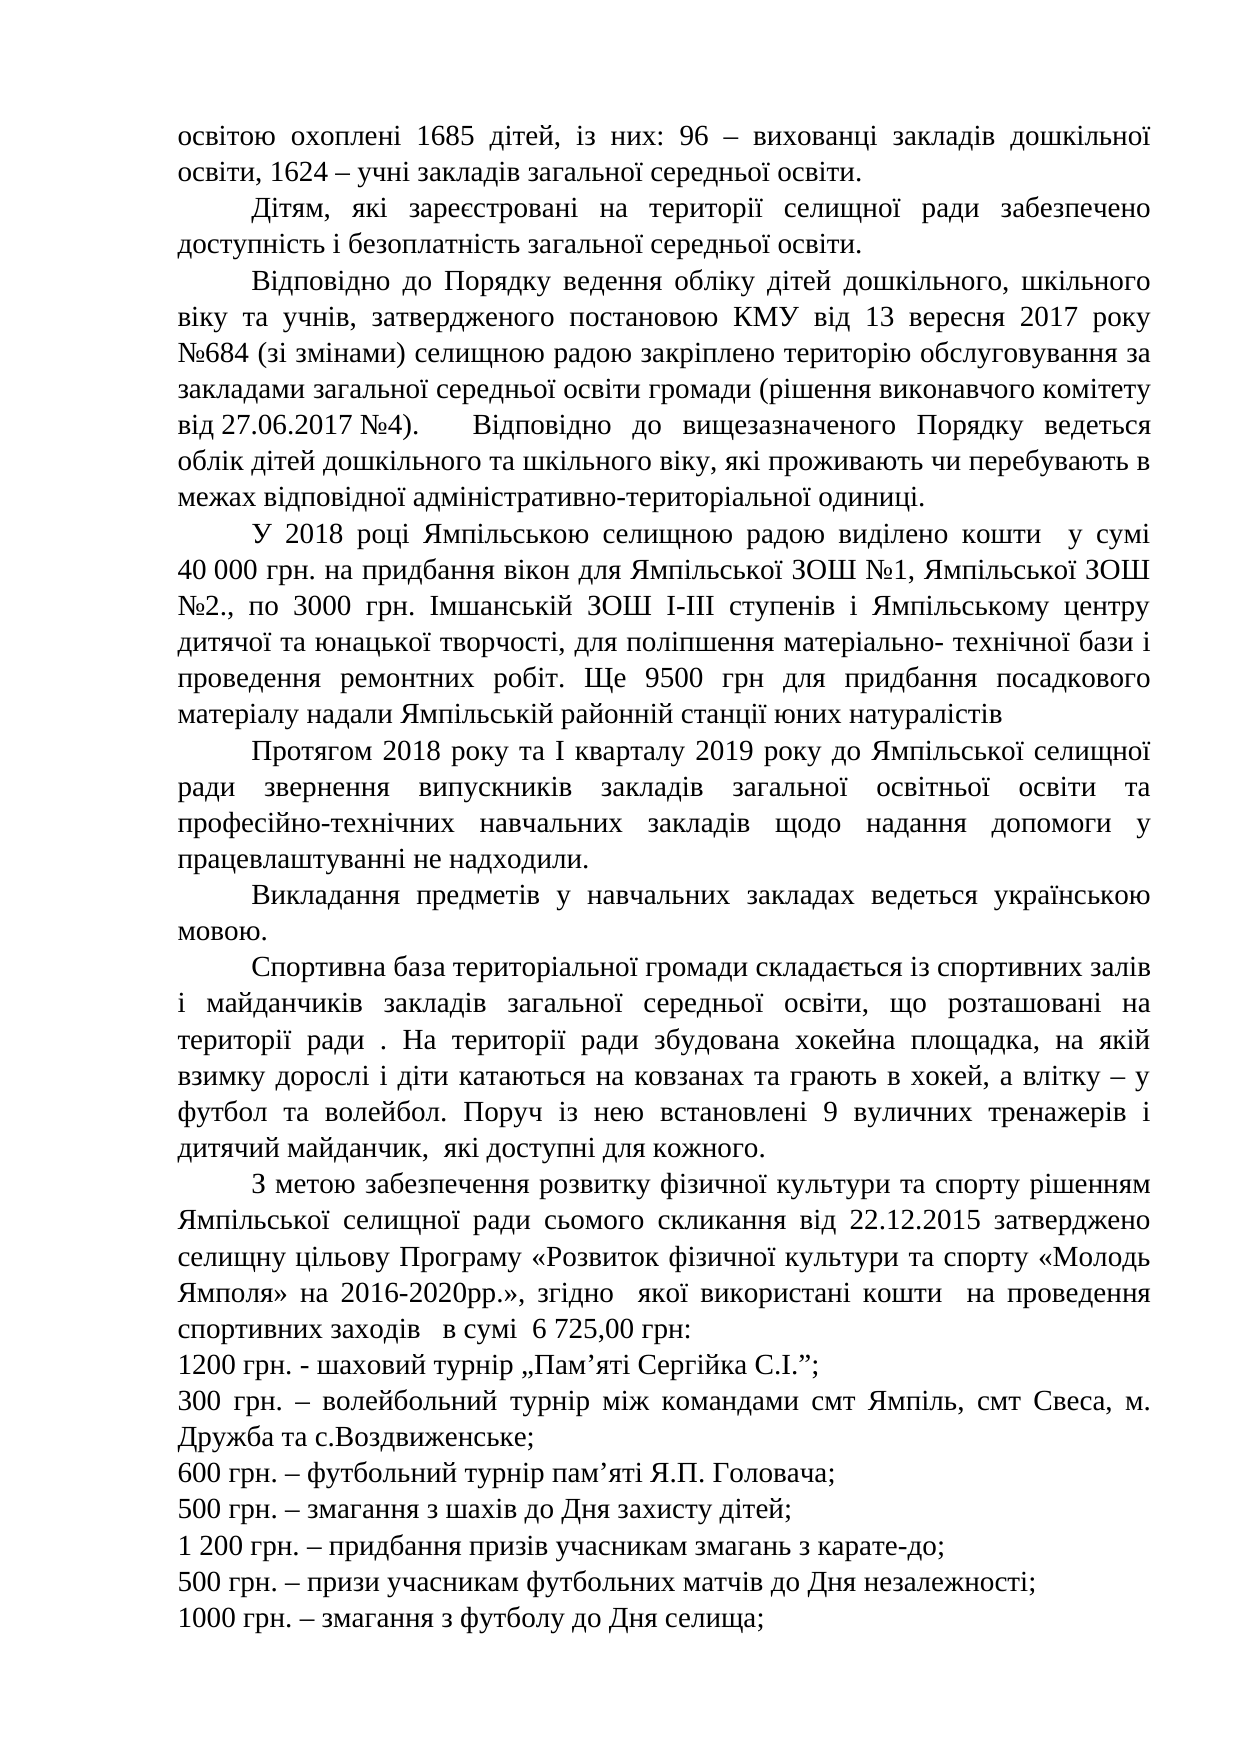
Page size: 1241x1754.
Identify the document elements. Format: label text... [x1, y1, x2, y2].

text Відповідно до Порядку ведення обліку дітей дошкільного, шкільного віку та учнів, затвердженого постановою КМУ від 13 вересня 2017 року №684 (зі змінами) селищною радою закріплено територію обслуговування за закладами загальної середньої освіти громади (рішення виконавчого комітету від 27.06.2017 №4). Відповідно до вищезазначеного Порядку ведеться облік дітей дошкільного та шкільного віку, які проживають чи перебувають в межах відповідної адміністративно-територіальної одиниці. [177, 263, 1152, 513]
text 500 грн. – призи учасникам футбольних матчів до Дня незалежності; [177, 1564, 1152, 1597]
text З метою забезпечення розвитку фізичної культури та спорту рішенням Ямпільської селищної ради сьомого скликання від 22.12.2015 затверджено селищну цільову Програму «Розвиток фізичної культури та спорту «Молодь Ямполя» на 2016-2020рр.», згідно якої використані кошти на проведення спортивних заходів в сумі 6 725,00 грн: [177, 1166, 1152, 1344]
text 1 200 грн. – придбання призів учасникам змагань з карате-до; [177, 1528, 1152, 1561]
text Дітям, які зареєстровані на території селищної ради забезпечено доступність і безоплатність загальної середньої освіти. [177, 190, 1152, 260]
text У 2018 році Ямпільською селищною радою виділено кошти у сумі 40 000 грн. на придбання вікон для Ямпільської ЗОШ №1, Ямпільської ЗОШ №2., по 3000 грн. Імшанській ЗОШ І-ІІІ ступенів і Ямпільському центру дитячої та юнацької творчості, для поліпшення матеріально- технічної бази і проведення ремонтних робіт. Ще 9500 грн для придбання посадкового матеріалу надали Ямпільській районній станції юних натуралістів [177, 516, 1152, 730]
text Спортивна база територіальної громади складається із спортивних залів і майданчиків закладів загальної середньої освіти, що розташовані на території ради . На території ради збудована хокейна площадка, на якій взимку дорослі і діти катаються на ковзанах та грають в хокей, а влітку – у футбол та волейбол. Поруч із нею встановлені 9 вуличних тренажерів і дитячий майданчик, які доступні для кожного. [177, 949, 1152, 1164]
text Протягом 2018 року та І кварталу 2019 року до Ямпільської селищної ради звернення випускників закладів загальної освітньої освіти та професійно-технічних навчальних закладів щодо надання допомоги у працевлаштуванні не надходили. [177, 733, 1152, 874]
text 300 грн. – волейбольний турнір між командами смт Ямпіль, смт Свеса, м. Дружба та с.Воздвиженське; [177, 1383, 1152, 1453]
text 500 грн. – змагання з шахів до Дня захисту дітей; [177, 1492, 1152, 1525]
text 1200 грн. - шаховий турнір „Пам’яті Сергійка С.І.”; [177, 1347, 1152, 1381]
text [177, 118, 1152, 188]
text Викладання предметів у навчальних закладах ведеться українською мовою. [177, 877, 1152, 947]
text 600 грн. – футбольний турнір пам’яті Я.П. Головача; [177, 1456, 1152, 1489]
text 1000 грн. – змагання з футболу до Дня селища; [177, 1600, 1152, 1634]
